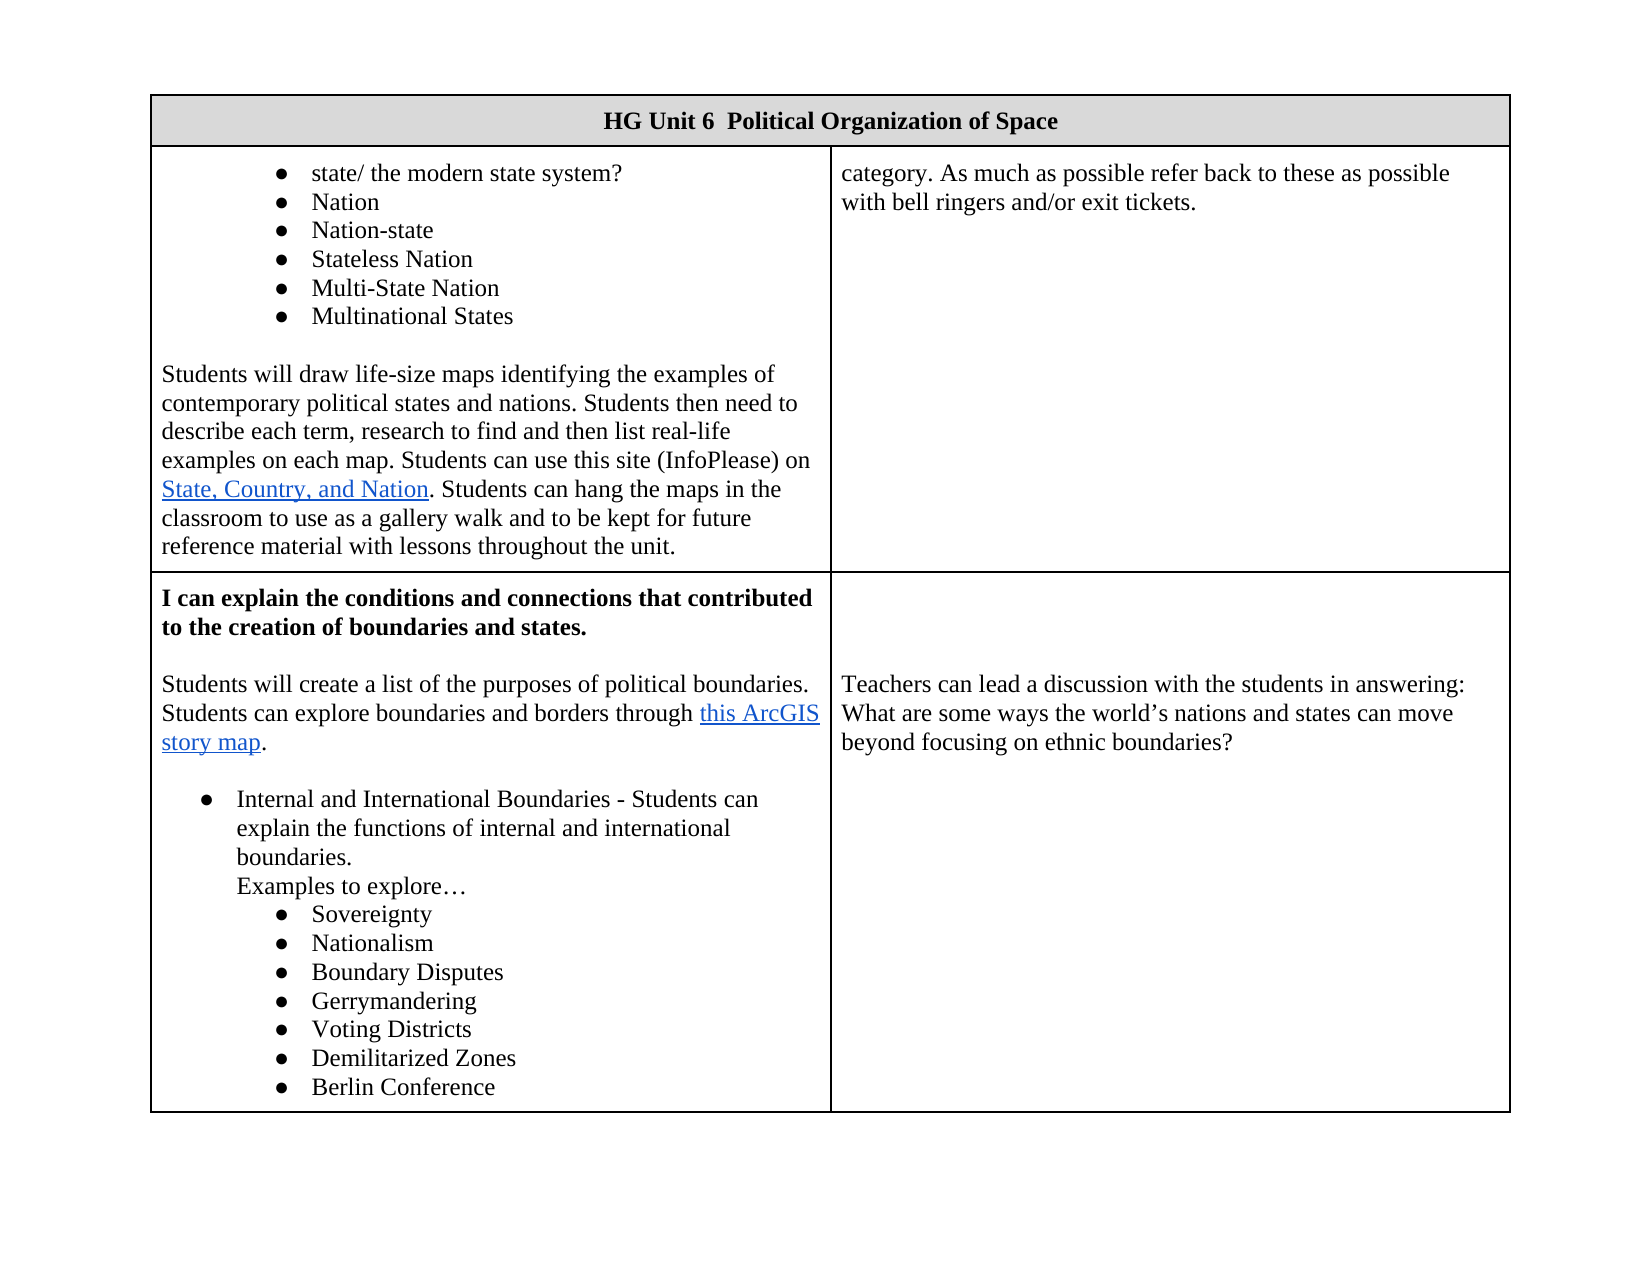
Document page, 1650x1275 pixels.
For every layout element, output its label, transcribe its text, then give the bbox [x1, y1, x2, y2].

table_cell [832, 573, 1509, 1111]
table_header HG Unit 6 Political Organization of Space [152, 96, 1509, 145]
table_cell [832, 147, 1509, 571]
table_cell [152, 573, 830, 1111]
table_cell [152, 147, 830, 571]
